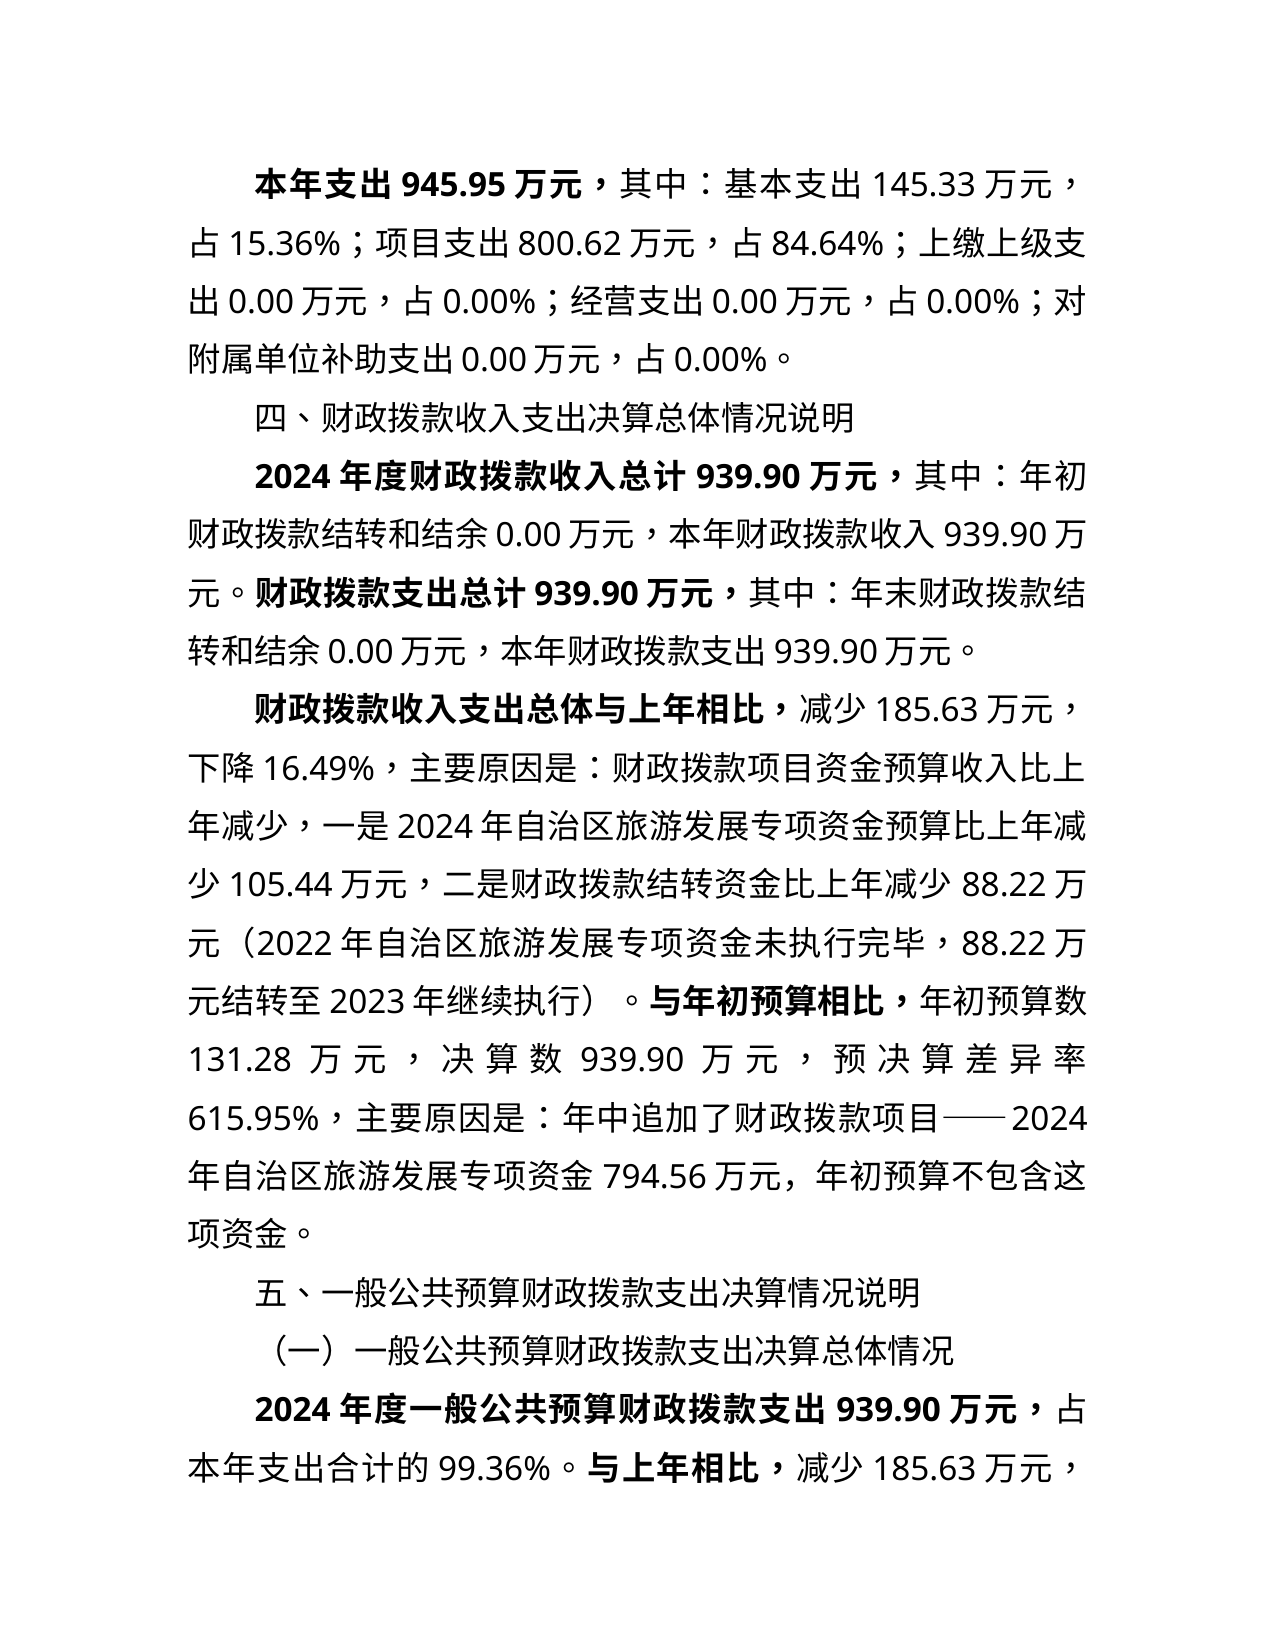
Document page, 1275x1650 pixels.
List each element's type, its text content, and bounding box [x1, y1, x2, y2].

text 财政拨款收入支出总体与上年相比，减少185.63万元，下降16.49%，主要原因是：财政拨款项目资金预算收入比上年减少，一是2024年自治区旅游发展专项资金预算比上年减少105.44万元，二是财政拨款结转资金比上年减少88.22万元（2022年自治区旅游发展专项资金未执行完毕，88.22万元结转至2023年继续执行）。与年初预算相比，年初预算数131.28万元，决算数939.90万元，预决算差异率615.95%，主要原因是：年中追加了财政拨款项目——2024年自治区旅游发展专项资金794.56万元，年初预算不包含这项资金。 [187, 675, 1087, 1258]
text 四、财政拨款收入支出决算总体情况说明 [187, 383, 1087, 442]
text 本年支出945.95万元，其中：基本支出145.33万元，占15.36%；项目支出800.62万元，占84.64%；上缴上级支出0.00万元，占0.00%；经营支出0.00万元，占0.00%；对附属单位补助支出0.00万元，占0.00%。 [187, 150, 1087, 383]
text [187, 1375, 1087, 1492]
text （一）一般公共预算财政拨款支出决算总体情况 [187, 1317, 1087, 1375]
text 2024年度财政拨款收入总计939.90万元，其中：年初财政拨款结转和结余0.00万元，本年财政拨款收入939.90万元。财政拨款支出总计939.90万元，其中：年末财政拨款结转和结余0.00万元，本年财政拨款支出939.90万元。 [187, 442, 1087, 675]
text 五、一般公共预算财政拨款支出决算情况说明 [187, 1258, 1087, 1317]
